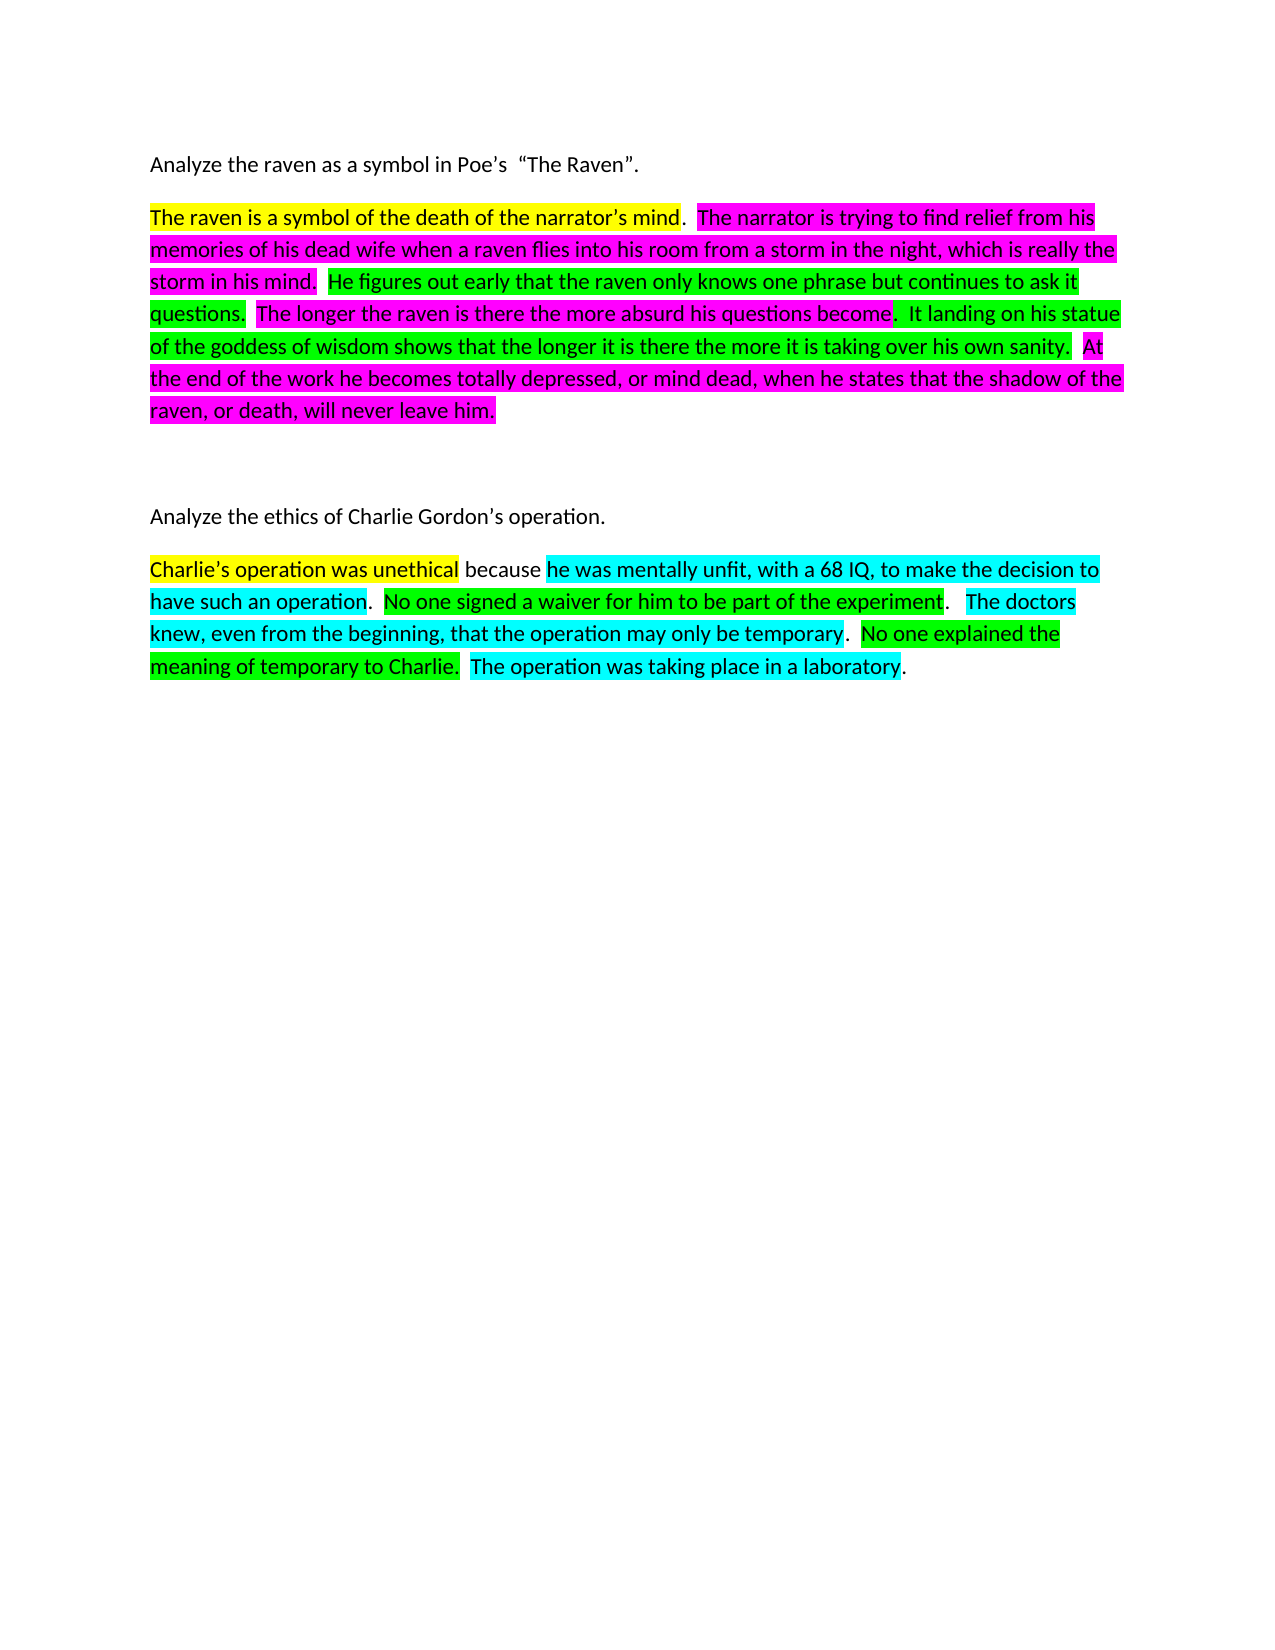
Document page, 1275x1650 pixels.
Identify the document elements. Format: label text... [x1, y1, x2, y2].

text Charlie’s operation was unethical because he was mentally unfit, with a 68 IQ, to make the decision to have such an operation. No one signed a waiver for him to be part of the experiment. The doctors knew, even from the beginning, that the operation may only be temporary. No one explained the meaning of temporary to Charlie. The operation was taking place in a laboratory. [150, 555, 1125, 680]
text Analyze the ethics of Charlie Gordon’s operation. [150, 502, 1125, 530]
text The raven is a symbol of the death of the narrator’s mind. The narrator is trying to find relief from his memories of his dead wife when a raven flies into his room from a storm in the night, which is really the storm in his mind. He figures out early that the raven only knows one phrase but continues to ask it questions. The longer the raven is there the more absurd his questions become. It landing on his statue of the goddess of wisdom shows that the longer it is there the more it is taking over his own sanity. At the end of the work he becomes totally depressed, or mind dead, when he states that the shadow of the raven, or death, will never leave him. [150, 203, 1125, 424]
text Analyze the raven as a symbol in Poe’s “The Raven”. [150, 150, 1125, 178]
